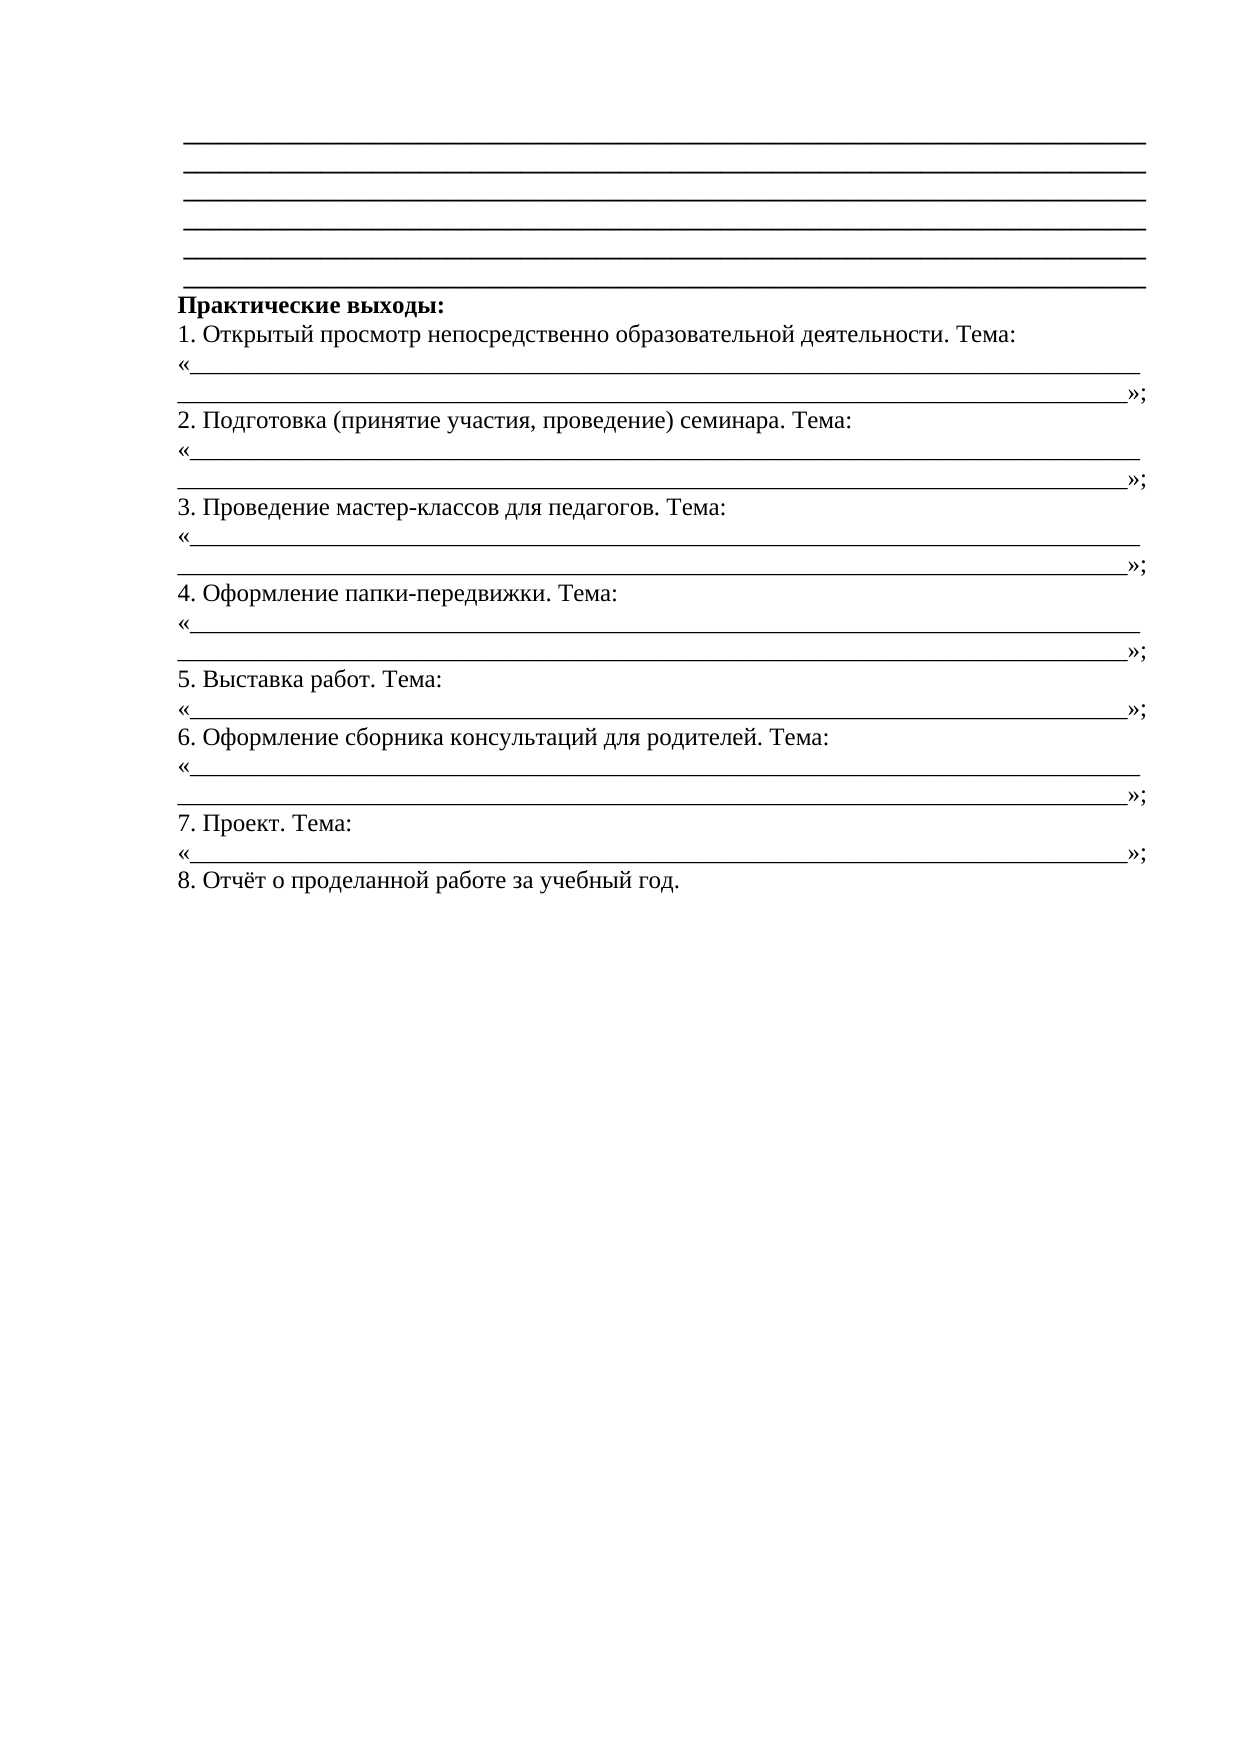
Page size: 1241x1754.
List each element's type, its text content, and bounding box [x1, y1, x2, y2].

text Практические выходы: [177, 291, 1152, 319]
text 8. Отчёт о проделанной работе за учебный год. [177, 866, 1152, 894]
text 7. Проект. Тема: «___________________________________________________________________________»; [177, 808, 1152, 866]
text 6. Оформление сборника консультаций для родителей. Тема: «________________________________________________________________________________________________________________________________________________________»; [177, 722, 1152, 808]
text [177, 118, 1152, 291]
text 4. Оформление папки-передвижки. Тема: «________________________________________________________________________________________________________________________________________________________»; [177, 578, 1152, 664]
text 3. Проведение мастер-классов для педагогов. Тема: «________________________________________________________________________________________________________________________________________________________»; [177, 492, 1152, 578]
text 1. Открытый просмотр непосредственно образовательной деятельности. Тема: «________________________________________________________________________________________________________________________________________________________»; [177, 319, 1152, 406]
text 2. Подготовка (принятие участия, проведение) семинара. Тема: «________________________________________________________________________________________________________________________________________________________»; [177, 406, 1152, 492]
text 5. Выставка работ. Тема: «___________________________________________________________________________»; [177, 664, 1152, 722]
